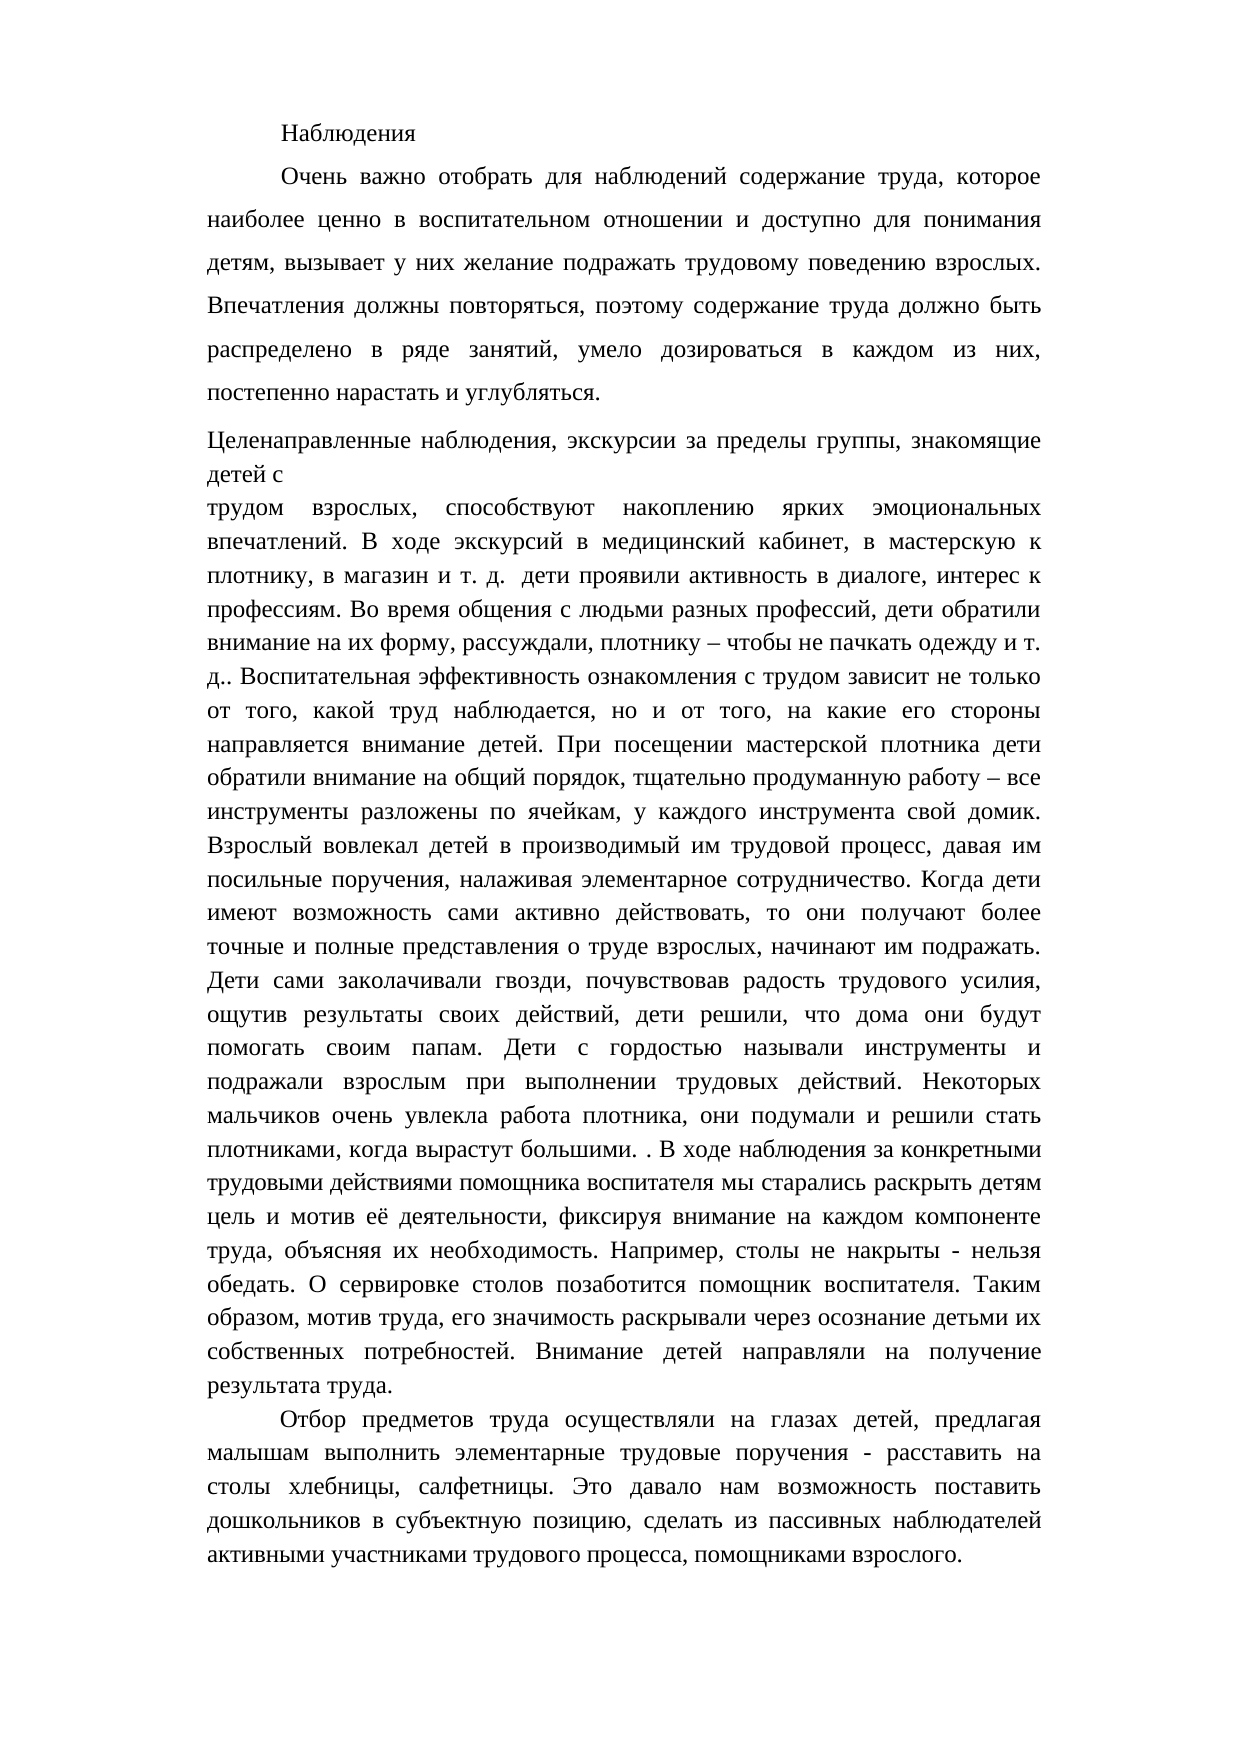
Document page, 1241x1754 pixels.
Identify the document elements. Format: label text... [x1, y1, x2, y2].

text Наблюдения [207, 118, 1042, 147]
text трудом взрослых, способствуют накоплению ярких эмоциональных впечатлений. В ходе экскурсий в медицинский кабинет, в мастерскую к плотнику, в магазин и т. д. дети проявили активность в диалоге, интерес к профессиям. Во время общения с людьми разных профессий, дети обратили внимание на их форму, рассуждали, плотнику – чтобы не пачкать одежду и т. д.. Воспитательная эффективность ознакомления с трудом зависит не только от того, какой труд наблюдается, но и от того, на какие его стороны направляется внимание детей. При посещении мастерской плотника дети обратили внимание на общий порядок, тщательно продуманную работу – все инструменты разложены по ячейкам, у каждого инструмента свой домик. Взрослый вовлекал детей в производимый им трудовой процесс, давая им посильные поручения, налаживая элементарное сотрудничество. Когда дети имеют возможность сами активно действовать, то они получают более точные и полные представления о труде взрослых, начинают им подражать. Дети сами заколачивали гвозди, почувствовав радость трудового усилия, ощутив результаты своих действий, дети решили, что дома они будут помогать своим папам. Дети с гордостью называли инструменты и подражали взрослым при выполнении трудовых действий. Некоторых мальчиков очень увлекла работа плотника, они подумали и решили стать плотниками, когда вырастут большими. . В ходе наблюдения за конкретными трудовыми действиями помощника воспитателя мы старались раскрыть детям цель и мотив её деятельности, фиксируя внимание на каждом компоненте труда, объясняя их необходимость. Например, столы не накрыты - нельзя обедать. О сервировке столов позаботится помощник воспитателя. Таким образом, мотив труда, его значимость раскрывали через осознание детьми их собственных потребностей. Внимание детей направляли на получение результата труда. [207, 487, 1042, 1399]
text Отбор предметов труда осуществляли на глазах детей, предлагая малышам выполнить элементарные трудовые поручения - расставить на столы хлебницы, салфетницы. Это давало нам возможность поставить дошкольников в субъектную позицию, сделать из пассивных наблюдателей активными участниками трудового процесса, помощниками взрослого. [207, 1399, 1042, 1567]
text Целенаправленные наблюдения, экскурсии за пределы группы, знакомящие детей с [207, 420, 1042, 487]
text Очень важно отобрать для наблюдений содержание труда, которое наиболее ценно в воспитательном отношении и доступно для понимания детям, вызывает у них желание подражать трудовому поведению взрослых. Впечатления должны повторяться, поэтому содержание труда должно быть распределено в ряде занятий, умело дозироваться в каждом из них, постепенно нарастать и углубляться. [207, 161, 1042, 406]
